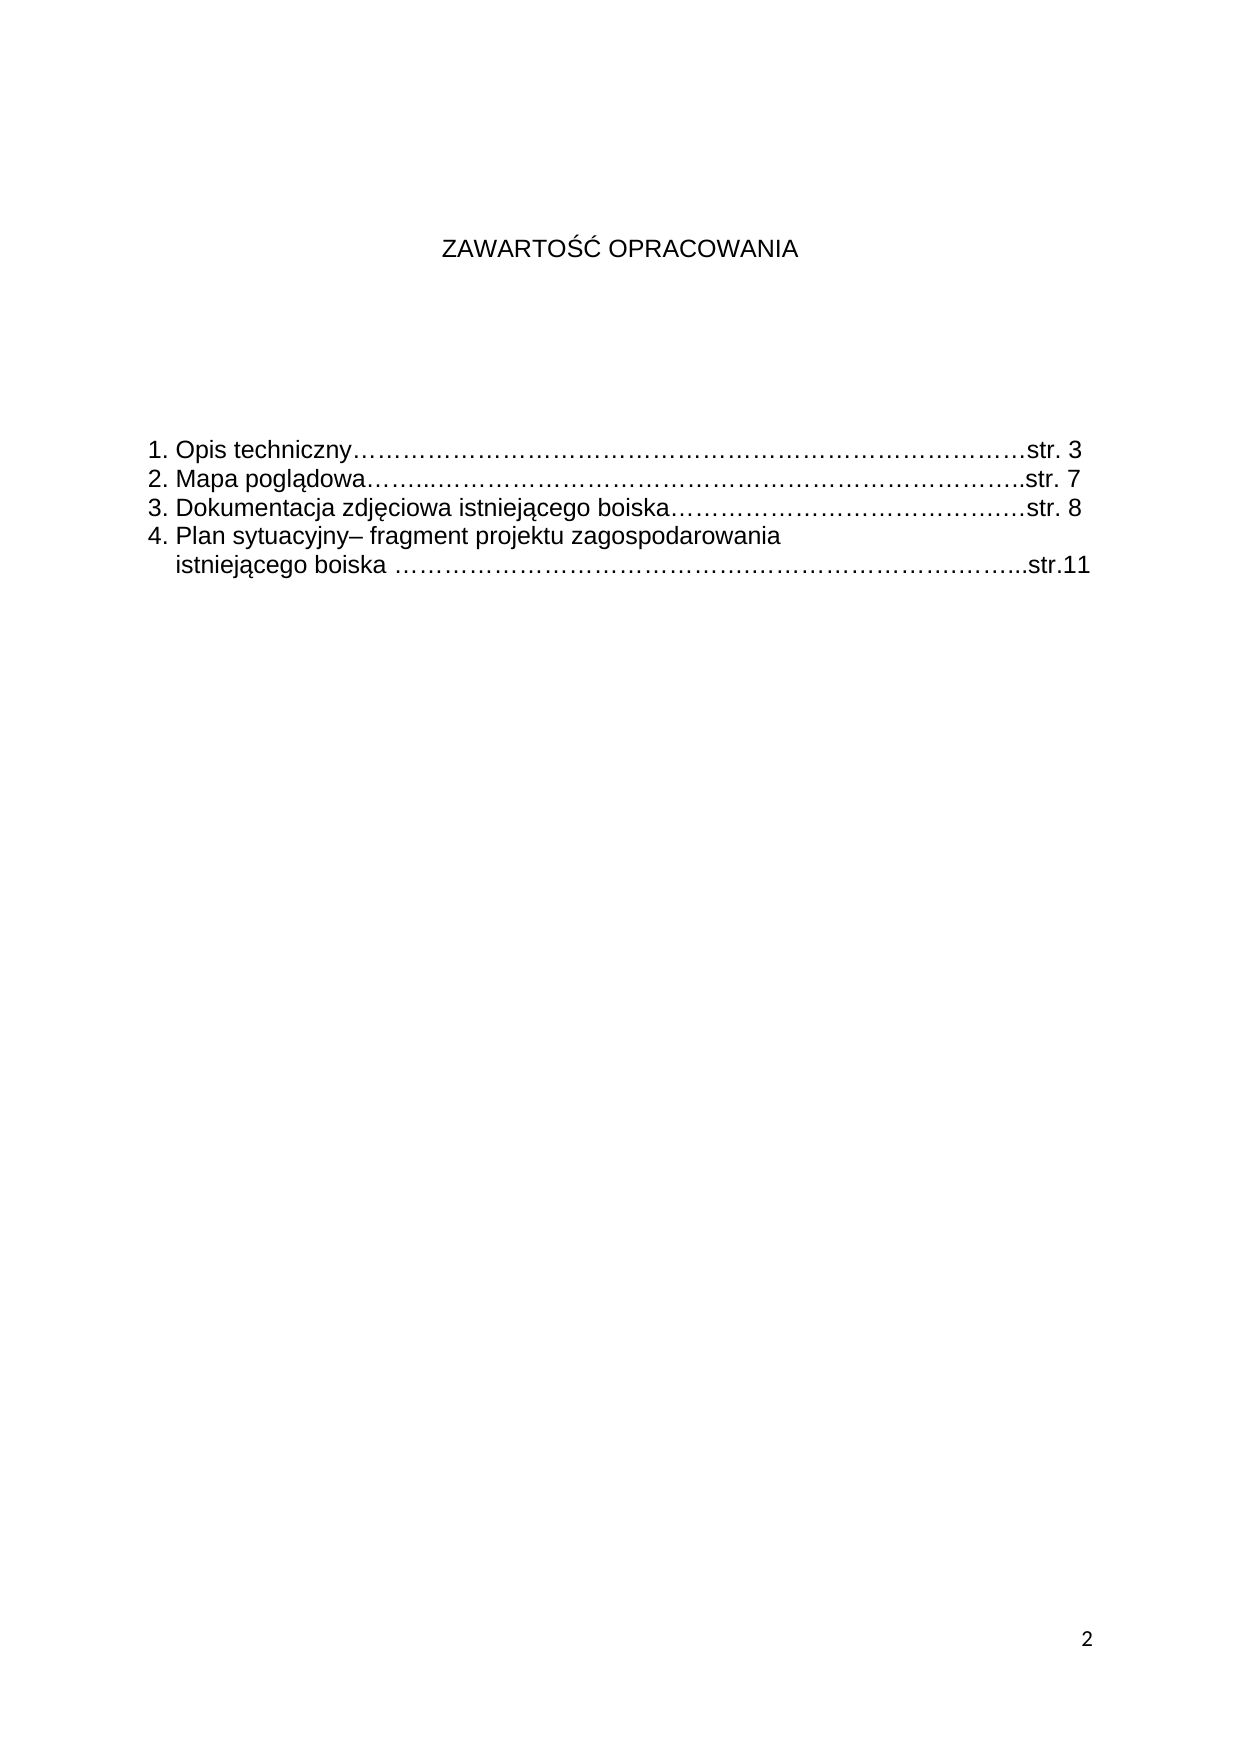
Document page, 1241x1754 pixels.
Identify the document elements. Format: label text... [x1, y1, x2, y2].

text istniejącego boiska …………………………………….…………………….……...str.11 [148, 550, 1093, 579]
text ZAWARTOŚĆ OPRACOWANIA [148, 234, 1093, 263]
text 2. Mapa poglądowa……...……………………………………………………………..str. 7 [148, 464, 1093, 493]
text 3. Dokumentacja zdjęciowa istniejącego boiska………………………………….…str. 8 [148, 493, 1093, 521]
text 4. Plan sytuacyjny– fragment projektu zagospodarowania [148, 521, 1093, 550]
text 1. Opis techniczny………………………………………………………………………str. 3 [148, 435, 1093, 464]
